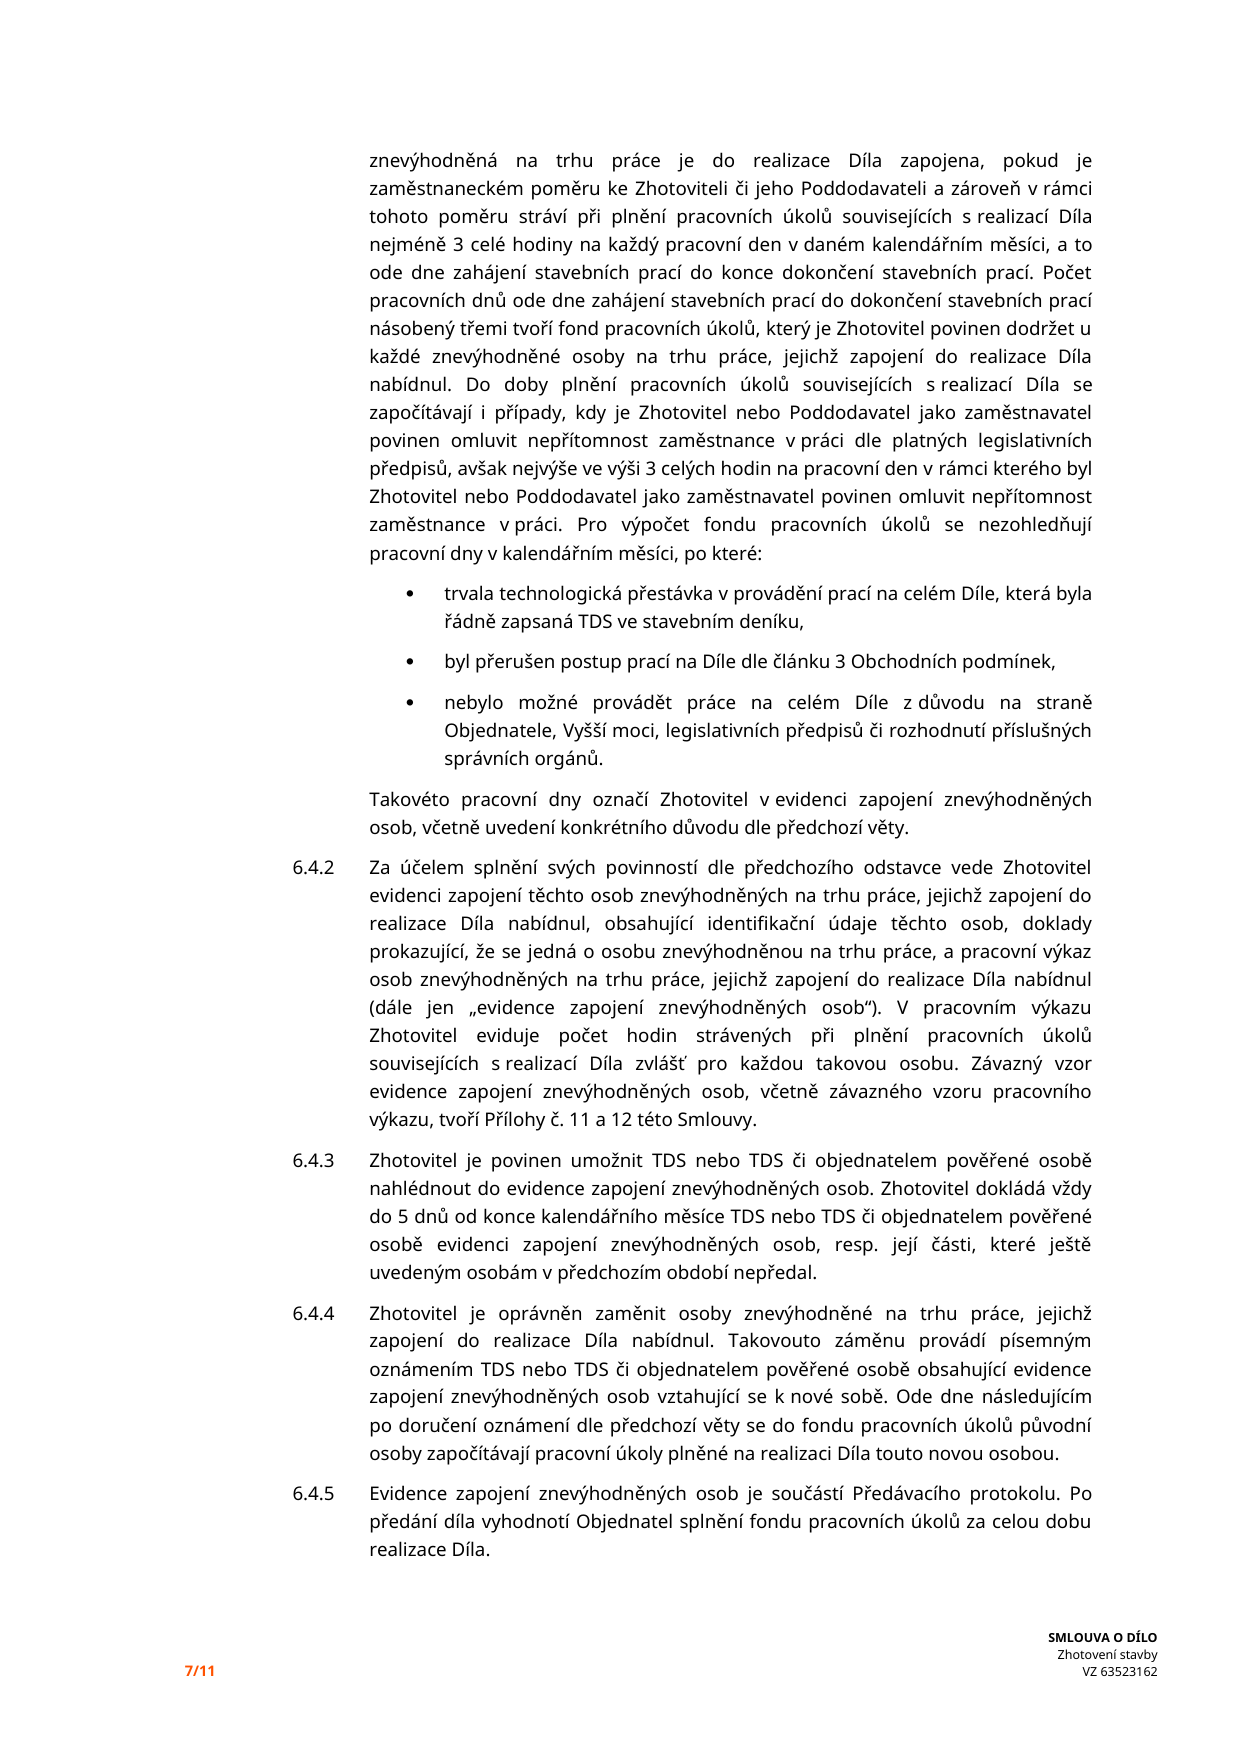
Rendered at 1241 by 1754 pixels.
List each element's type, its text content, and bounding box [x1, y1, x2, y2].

text Zhotovitel je oprávněn zaměnit osoby znevýhodněné na trhu práce, jejichž zapojení do realizace Díla nabídnul. Takovouto záměnu provádí písemným oznámením TDS nebo TDS či objednatelem pověřené osobě obsahující evidence zapojení znevýhodněných osob vztahující se k nové sobě. Ode dne následujícím po doručení oznámení dle předchozí věty se do fondu pracovních úkolů původní osoby započítávají pracovní úkoly plněné na realizaci Díla touto novou osobou. [292, 1300, 1093, 1465]
text Za účelem splnění svých povinností dle předchozího odstavce vede Zhotovitel evidenci zapojení těchto osob znevýhodněných na trhu práce, jejichž zapojení do realizace Díla nabídnul, obsahující identifikační údaje těchto osob, doklady prokazující, že se jedná o osobu znevýhodněnou na trhu práce, a pracovní výkaz osob znevýhodněných na trhu práce, jejichž zapojení do realizace Díla nabídnul (dále jen „evidence zapojení znevýhodněných osob“). V pracovním výkazu Zhotovitel eviduje počet hodin strávených při plnění pracovních úkolů souvisejících s realizací Díla zvlášť pro každou takovou osobu. Závazný vzor evidence zapojení znevýhodněných osob, včetně závazného vzoru pracovního výkazu, tvoří Přílohy č. 11 a 12 této Smlouvy. [292, 854, 1093, 1132]
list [292, 147, 1093, 565]
text Zhotovitel je povinen umožnit TDS nebo TDS či objednatelem pověřené osobě nahlédnout do evidence zapojení znevýhodněných osob. Zhotovitel dokládá vždy do 5 dnů od konce kalendářního měsíce TDS nebo TDS či objednatelem pověřené osobě evidenci zapojení znevýhodněných osob, resp. její části, které ještě uvedeným osobám v předchozím období nepředal. [292, 1147, 1093, 1285]
list nebylo možné provádět práce na celém Díle z důvodu na straně Objednatele, Vyšší moci, legislativních předpisů či rozhodnutí příslušných správních orgánů. [407, 689, 1093, 771]
list Takovéto pracovní dny označí Zhotovitel v evidenci zapojení znevýhodněných osob, včetně uvedení konkrétního důvodu dle předchozí věty. [369, 786, 1093, 839]
text Evidence zapojení znevýhodněných osob je součástí Předávacího protokolu. Po předání díla vyhodnotí Objednatel splnění fondu pracovních úkolů za celou dobu realizace Díla. [292, 1480, 1093, 1562]
list byl přerušen postup prací na Díle dle článku 3 Obchodních podmínek, [407, 649, 1093, 674]
list trvala technologická přestávka v provádění prací na celém Díle, která byla řádně zapsaná TDS ve stavebním deníku, [407, 580, 1093, 634]
